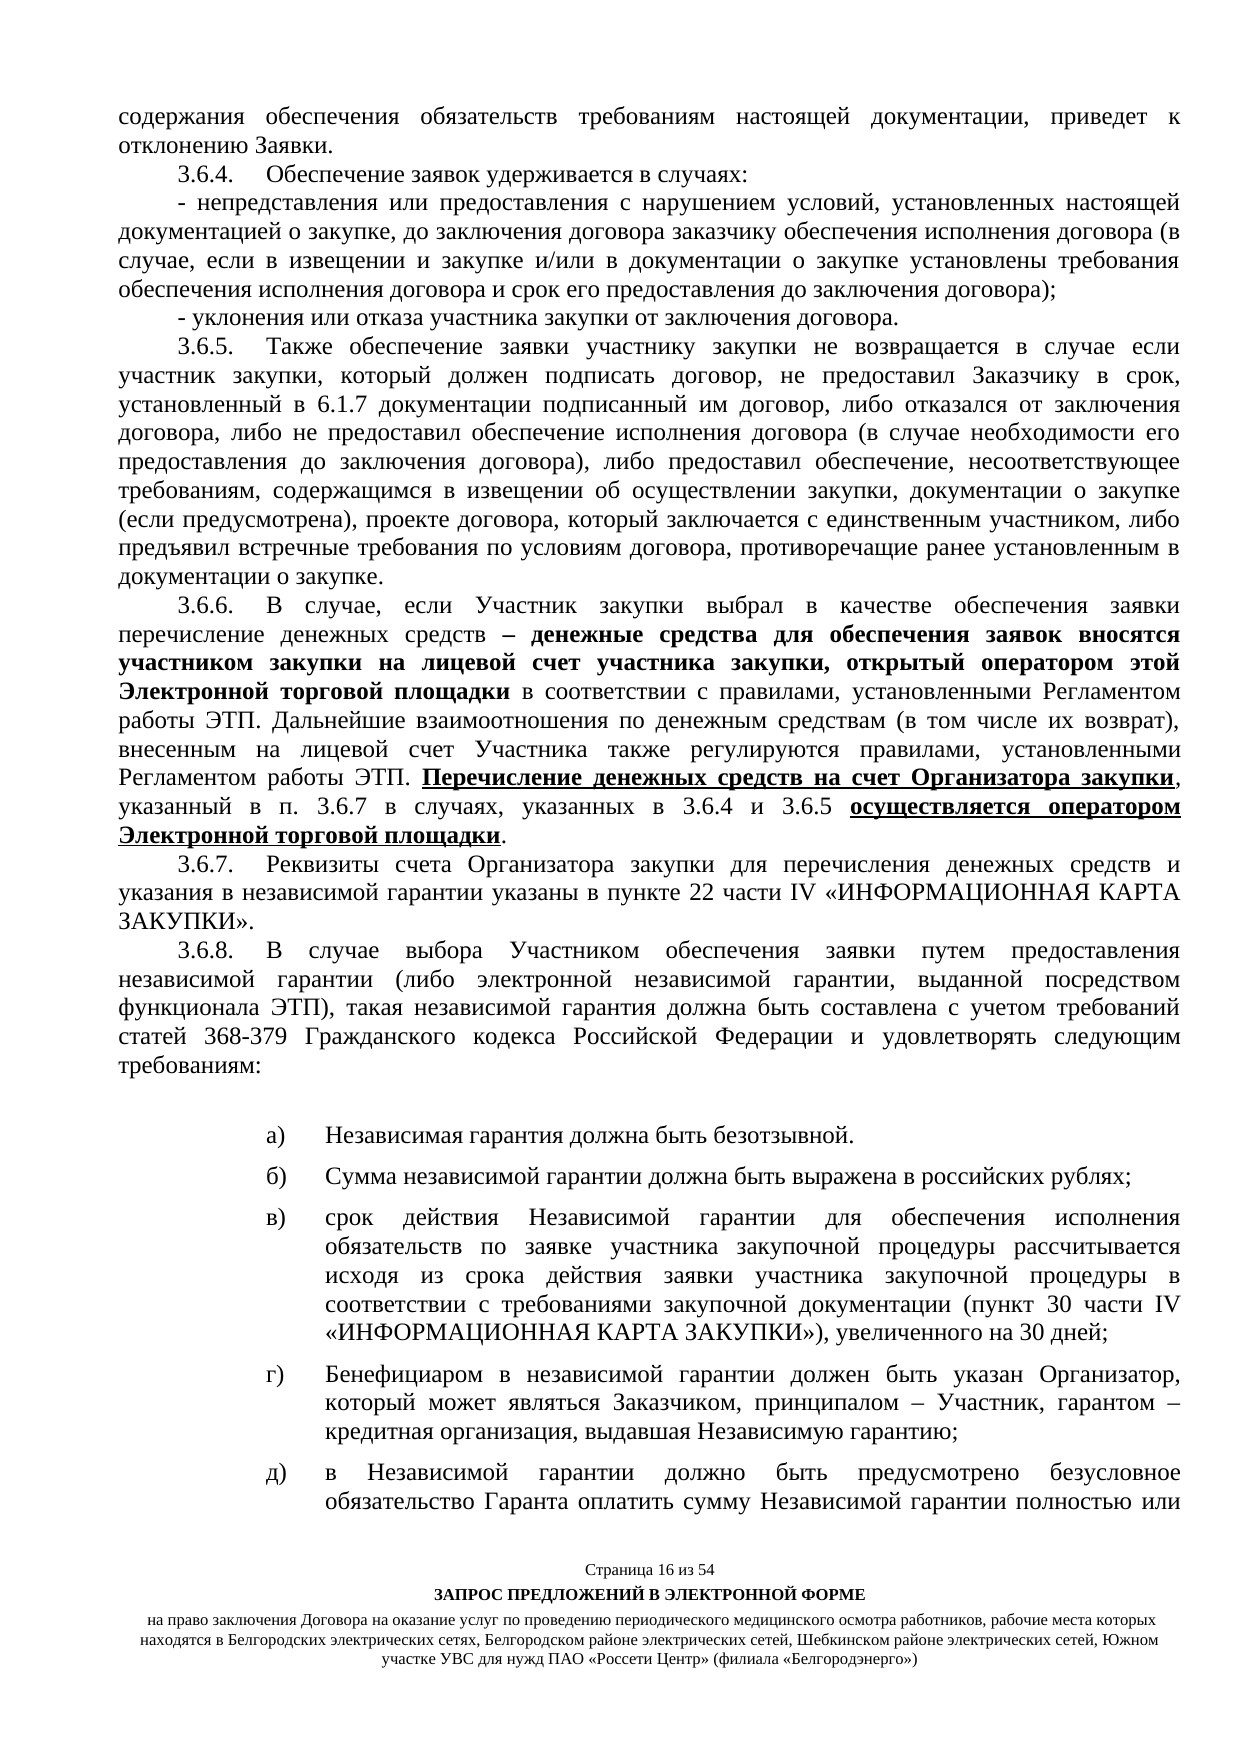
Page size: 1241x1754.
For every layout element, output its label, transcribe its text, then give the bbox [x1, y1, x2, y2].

subtitle Также обеспечение заявки участнику закупки не возвращается в случае если участник закупки, который должен подписать договор, не предоставил Заказчику в срок, установленный в 6.1.7 документации подписанный им договор, либо отказался от заключения договора, либо не предоставил обеспечение исполнения договора (в случае необходимости его предоставления до заключения договора), либо предоставил обеспечение, несоответствующее требованиям, содержащимся в извещении об осуществлении закупки, документации о закупке (если предусмотрена), проекте договора, который заключается с единственным участником, либо предъявил встречные требования по условиям договора, противоречащие ранее установленным в документации о закупке. [118, 331, 1181, 590]
subtitle Обеспечение заявок удерживается в случаях: [118, 159, 1181, 187]
list Бенефициаром в независимой гарантии должен быть указан Организатор, который может являться Заказчиком, принципалом – Участник, гарантом – кредитная организация, выдавшая Независимую гарантию; [266, 1359, 1181, 1445]
text - непредставления или предоставления с нарушением условий, установленных настоящей документацией о закупке, до заключения договора заказчику обеспечения исполнения договора (в случае, если в извещении и закупке и/или в документации о закупке установлены требования обеспечения исполнения договора и срок его предоставления до заключения договора); [118, 187, 1181, 302]
list Сумма независимой гарантии должна быть выражена в российских рублях; [266, 1161, 1181, 1190]
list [266, 1457, 1181, 1515]
subtitle В случае выбора Участником обеспечения заявки путем предоставления независимой гарантии (либо электронной независимой гарантии, выданной посредством функционала ЭТП), такая независимой гарантия должна быть составлена с учетом требований статей 368-379 Гражданского кодекса Российской Федерации и удовлетворять следующим требованиям: [118, 935, 1181, 1079]
text - уклонения или отказа участника закупки от заключения договора. [118, 302, 1181, 331]
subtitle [118, 101, 1181, 159]
list Независимая гарантия должна быть безотзывной. [266, 1120, 1181, 1149]
list срок действия Независимой гарантии для обеспечения исполнения обязательств по заявке участника закупочной процедуры рассчитывается исходя из срока действия заявки участника закупочной процедуры в соответствии с требованиями закупочной документации (пункт 30 части IV «ИНФОРМАЦИОННАЯ КАРТА ЗАКУПКИ»), увеличенного на 30 дней; [266, 1202, 1181, 1346]
subtitle Реквизиты счета Организатора закупки для перечисления денежных средств и указания в независимой гарантии указаны в пункте 22 части IV «ИНФОРМАЦИОННАЯ КАРТА ЗАКУПКИ». [118, 849, 1181, 935]
subtitle В случае, если Участник закупки выбрал в качестве обеспечения заявки перечисление денежных средств – денежные средства для обеспечения заявок вносятся участником закупки на лицевой счет участника закупки, открытый оператором этой Электронной торговой площадки в соответствии с правилами, установленными Регламентом работы ЭТП. Дальнейшие взаимоотношения по денежным средствам (в том числе их возврат), внесенным на лицевой счет Участника также регулируются правилами, установленными Регламентом работы ЭТП. Перечисление денежных средств на счет Организатора закупки, указанный в п. 3.6.7 в случаях, указанных в 3.6.4 и 3.6.5 осуществляется оператором Электронной торговой площадки. [118, 590, 1181, 849]
